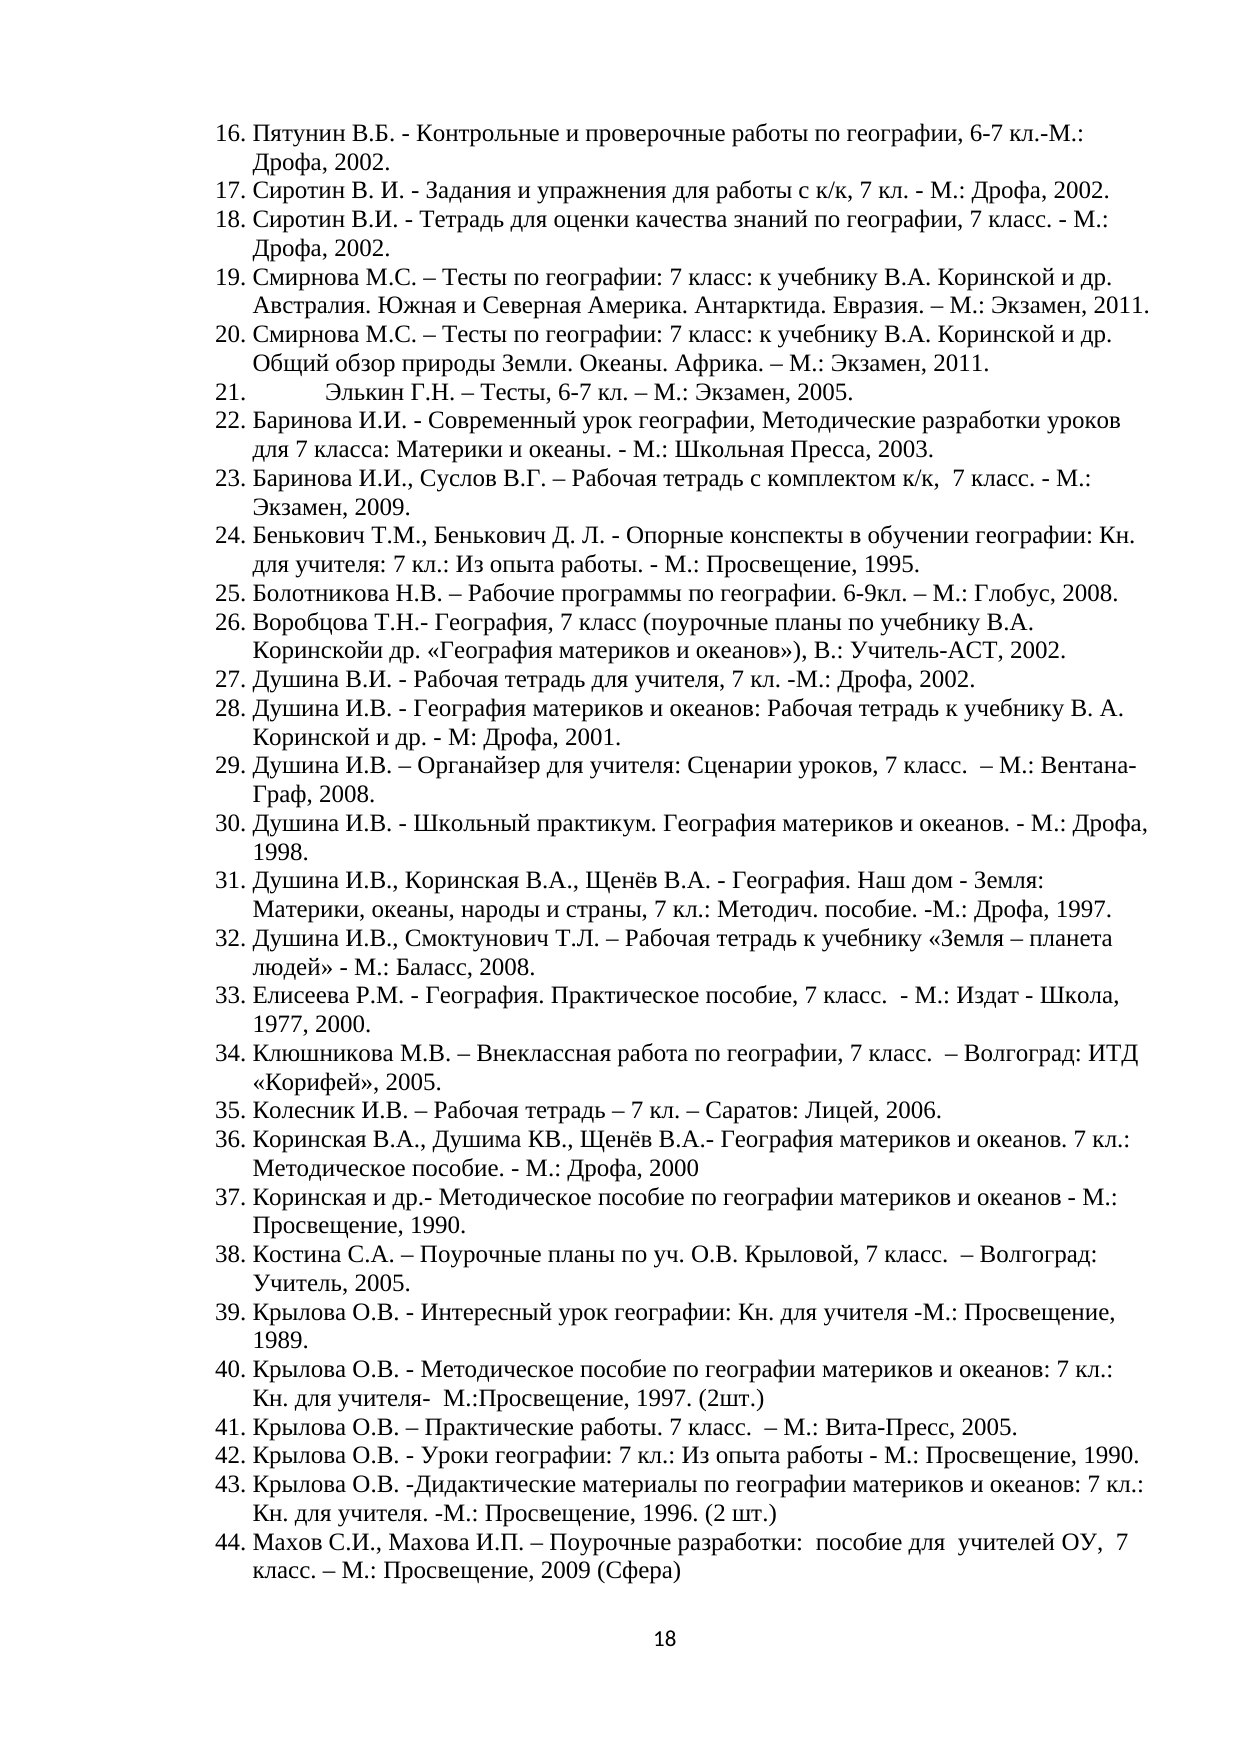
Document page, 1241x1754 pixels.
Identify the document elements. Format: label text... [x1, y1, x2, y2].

list Крылова О.В. – Практические работы. 7 класс. – М.: Вита-Пресс, 2005. [215, 1412, 1152, 1441]
list Елисеева Р.М. - География. Практическое пособие, 7 класс. - М.: Издат - Школа, 1977, 2000. [215, 981, 1152, 1038]
list Душина И.В. – Органайзер для учителя: Сценарии уроков, 7 класс. – М.: Вентана-Граф, 2008. [215, 751, 1152, 808]
list Коринская В.А., Душима КВ., Щенёв В.А.- География материков и океанов. 7 кл.: Методическое пособие. - М.: Дрофа, 2000 [215, 1124, 1152, 1182]
list Душина И.В. - География материков и океанов: Рабочая тетрадь к учебнику В. А. Коринской и др. - М: Дрофа, 2001. [215, 693, 1152, 751]
list Душина И.В., Коринская В.А., Щенёв В.А. - География. Наш дом - Земля: Материки, океаны, народы и страны, 7 кл.: Методич. пособие. -М.: Дрофа, 1997. [215, 866, 1152, 923]
list Сиротин В.И. - Тетрадь для оценки качества знаний по географии, 7 класс. - М.: Дрофа, 2002. [215, 204, 1152, 262]
list Крылова О.В. - Уроки географии: 7 кл.: Из опыта работы - М.: Просвещение, 1990. [215, 1441, 1152, 1469]
list Крылова О.В. - Интересный урок географии: Кн. для учителя -М.: Просвещение, 1989. [215, 1297, 1152, 1354]
list Костина С.А. – Поурочные планы по уч. О.В. Крыловой, 7 класс. – Волгоград: Учитель, 2005. [215, 1239, 1152, 1297]
list Махов С.И., Махова И.П. – Поурочные разработки: пособие для учителей ОУ, 7 класс. – М.: Просвещение, 2009 (Сфера) [215, 1527, 1152, 1584]
list Баринова И.И. - Современный урок географии, Методические разработки уроков для 7 класса: Материки и океаны. - М.: Школьная Пресса, 2003. [215, 406, 1152, 463]
list Душина И.В. - Школьный практикум. География материков и океанов. - М.: Дрофа, 1998. [215, 808, 1152, 866]
list Крылова О.В. -Дидактические материалы по географии материков и океанов: 7 кл.: Кн. для учителя. -М.: Просвещение, 1996. (2 шт.) [215, 1469, 1152, 1527]
list Смирнова М.С. – Тесты по географии: 7 класс: к учебнику В.А. Коринской и др. Австралия. Южная и Северная Америка. Антарктида. Евразия. – М.: Экзамен, 2011. [215, 262, 1152, 319]
list Крылова О.В. - Методическое пособие по географии материков и океанов: 7 кл.: Кн. для учителя- М.:Просвещение, 1997. (2шт.) [215, 1354, 1152, 1412]
list Пятунин В.Б. - Контрольные и проверочные работы по географии, 6-7 кл.-М.: Дрофа, 2002. [215, 118, 1152, 176]
list Баринова И.И., Суслов В.Г. – Рабочая тетрадь с комплектом к/к, 7 класс. - М.: Экзамен, 2009. [215, 463, 1152, 521]
list Душина В.И. - Рабочая тетрадь для учителя, 7 кл. -М.: Дрофа, 2002. [215, 664, 1152, 693]
list Сиротин В. И. - Задания и упражнения для работы с к/к, 7 кл. - М.: Дрофа, 2002. [215, 176, 1152, 204]
list Болотникова Н.В. – Рабочие программы по географии. 6-9кл. – М.: Глобус, 2008. [215, 578, 1152, 607]
list Душина И.В., Смоктунович Т.Л. – Рабочая тетрадь к учебнику «Земля – планета людей» - М.: Баласс, 2008. [215, 923, 1152, 981]
list Смирнова М.С. – Тесты по географии: 7 класс: к учебнику В.А. Коринской и др. Общий обзор природы Земли. Океаны. Африка. – М.: Экзамен, 2011. [215, 319, 1152, 377]
list Колесник И.В. – Рабочая тетрадь – 7 кл. – Саратов: Лицей, 2006. [215, 1096, 1152, 1124]
list  Элькин Г.Н. – Тесты, 6-7 кл. – М.: Экзамен, 2005. [215, 377, 1152, 406]
list Коринская и др.- Методическое пособие по географии материков и океанов - М.: Просвещение, 1990. [215, 1182, 1152, 1239]
list Бенькович Т.М., Бенькович Д. Л. - Опорные конспекты в обучении географии: Кн. для учителя: 7 кл.: Из опыта работы. - М.: Просвещение, 1995. [215, 521, 1152, 578]
list Клюшникова М.В. – Внеклассная работа по географии, 7 класс. – Волгоград: ИТД «Корифей», 2005. [215, 1038, 1152, 1096]
list Воробцова Т.Н.- География, 7 класс (поурочные планы по учебнику В.А. Коринскойи др. «География материков и океанов»), В.: Учитель-АСТ, 2002. [215, 607, 1152, 664]
